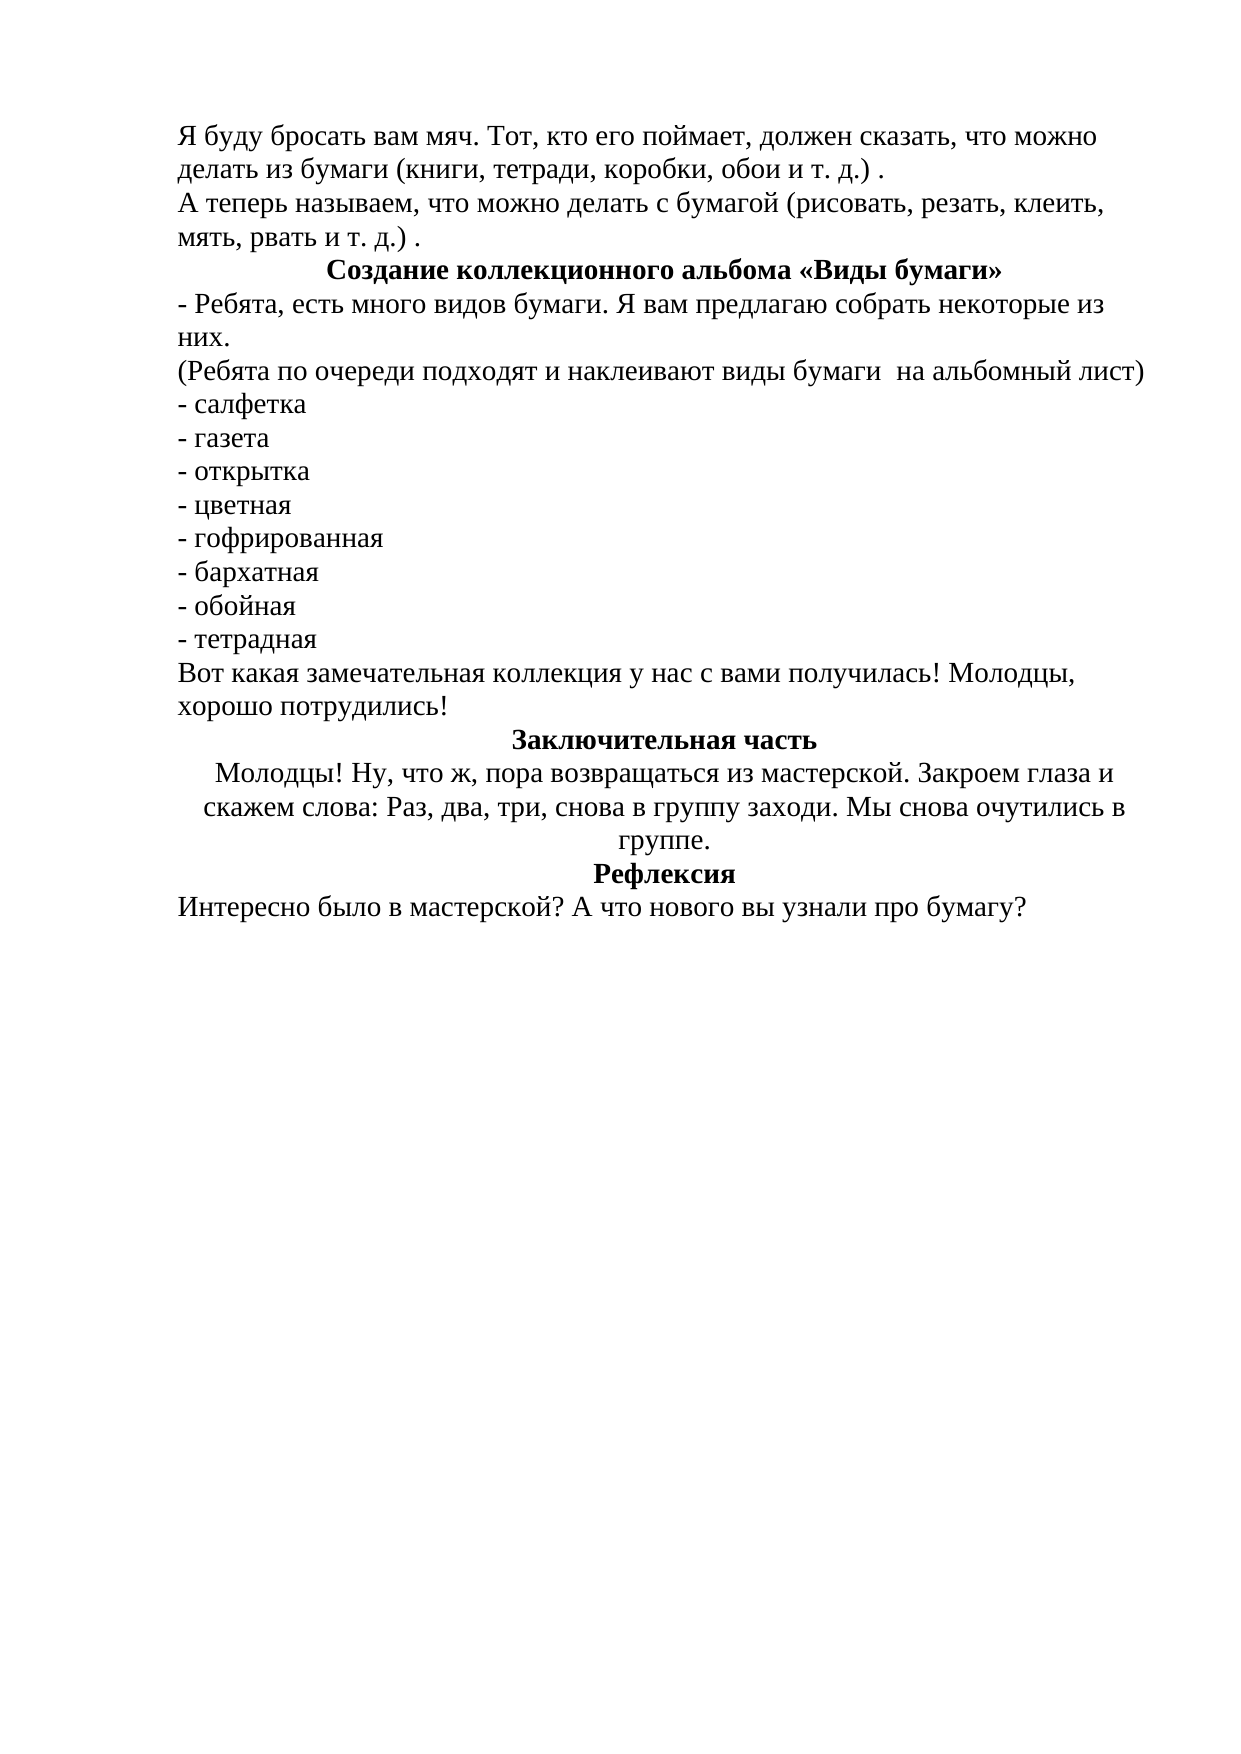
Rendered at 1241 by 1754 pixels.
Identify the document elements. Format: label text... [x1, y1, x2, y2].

text - тетрадная [177, 621, 1152, 655]
text (Ребята по очереди подходят и наклеивают виды бумаги на альбомный лист) [177, 353, 1152, 386]
text Рефлексия [177, 856, 1152, 889]
text Я буду бросать вам мяч. Тот, кто его поймает, должен сказать, что можно делать из бумаги (книги, тетради, коробки, обои и т. д.) . [177, 118, 1152, 185]
text - открытка [177, 453, 1152, 487]
text - цветная [177, 487, 1152, 521]
text Создание коллекционного альбома «Виды бумаги» [177, 252, 1152, 286]
text - салфетка [177, 386, 1152, 420]
text - газета [177, 420, 1152, 453]
text - Ребята, есть много видов бумаги. Я вам предлагаю собрать некоторые из них. [177, 286, 1152, 353]
text Заключительная часть Молодцы! Ну, что ж, пора возвращаться из мастерской. Закроем глаза и скажем слова: Раз, два, три, снова в группу заходи. Мы снова очутились в группе. [177, 722, 1152, 856]
text Вот какая замечательная коллекция у нас с вами получилась! Молодцы, хорошо потрудились! [177, 655, 1152, 722]
text - гофрированная [177, 521, 1152, 554]
text Интересно было в мастерской? А что нового вы узнали про бумагу? [177, 889, 1152, 923]
text А теперь называем, что можно делать с бумагой (рисовать, резать, клеить, мять, рвать и т. д.) . [177, 185, 1152, 252]
text - обойная [177, 588, 1152, 621]
text - бархатная [177, 554, 1152, 588]
